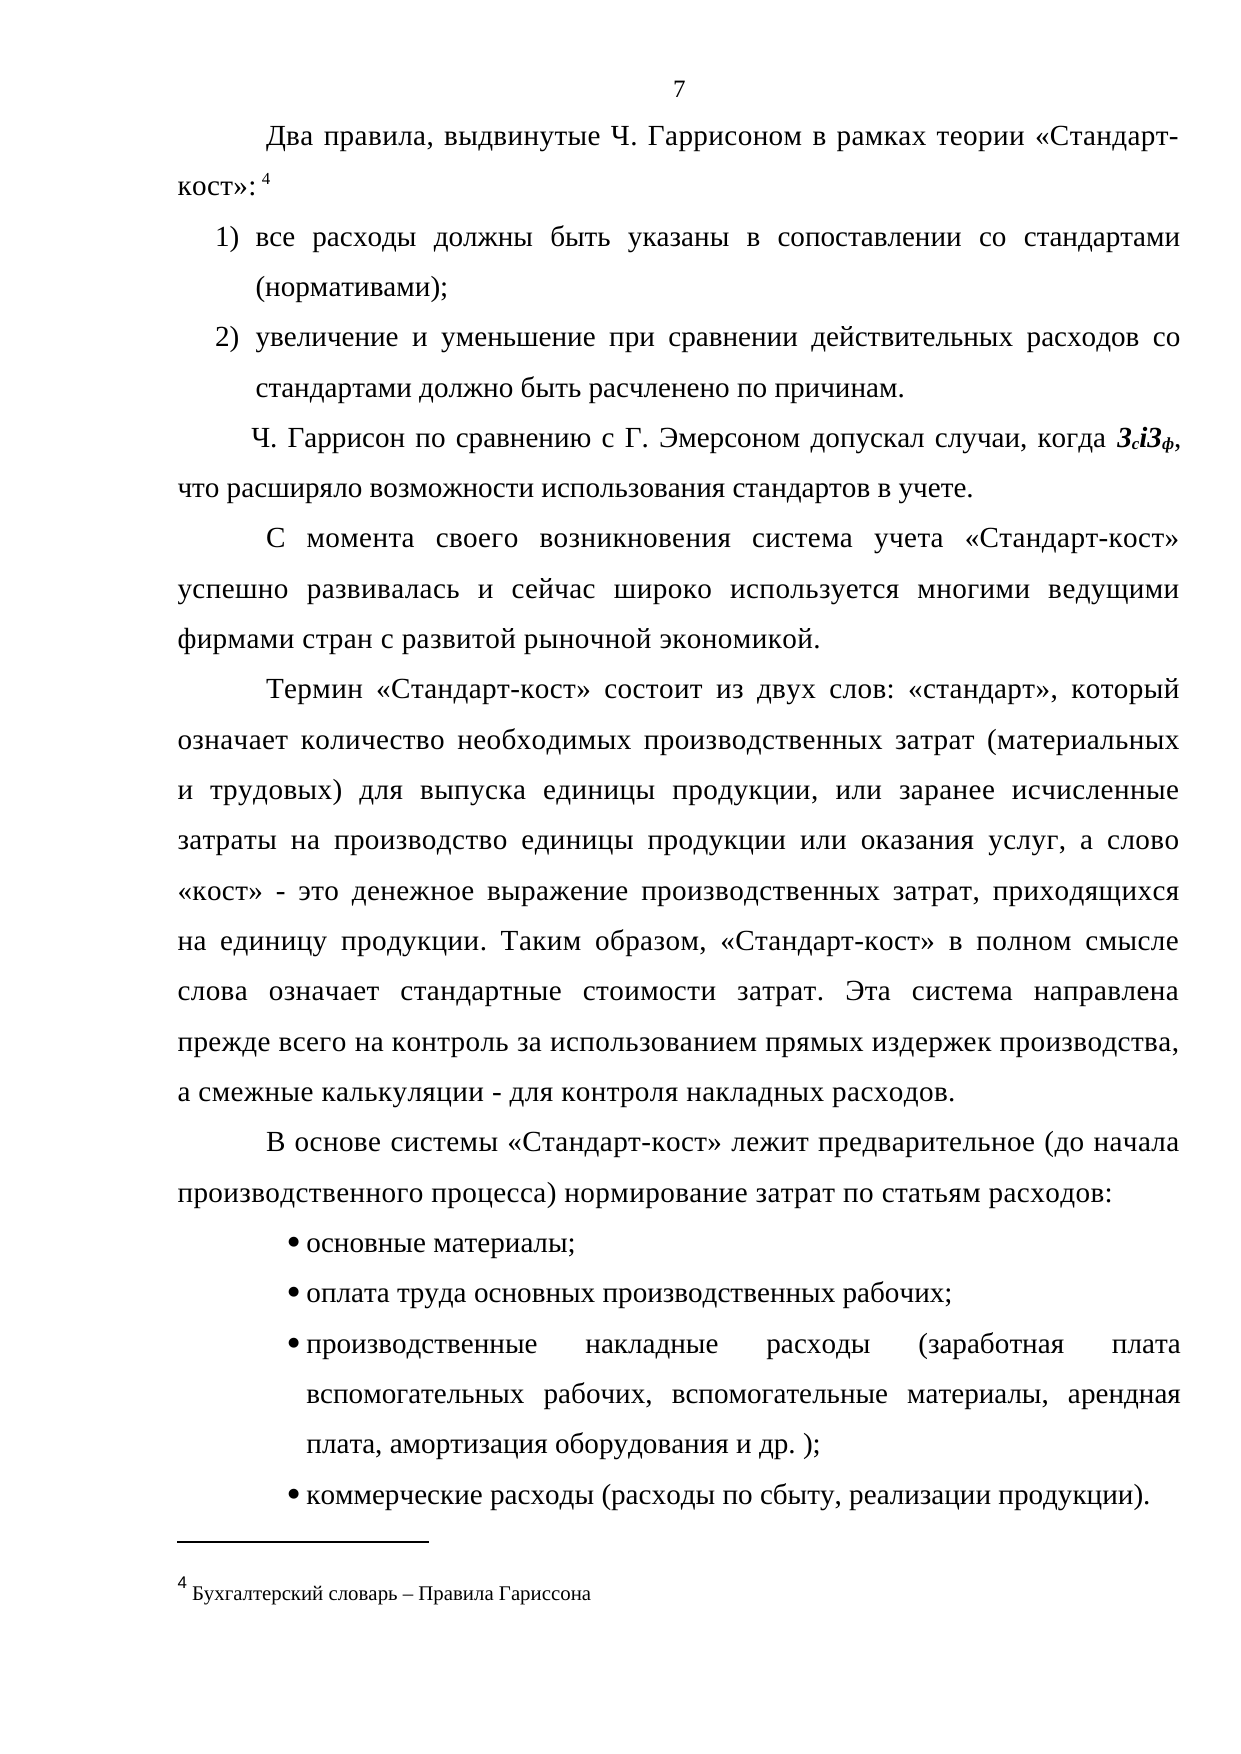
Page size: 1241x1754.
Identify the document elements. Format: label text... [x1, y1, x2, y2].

list производственные накладные расходы (заработная плата вспомогательных рабочих, вспомогательные материалы, арендная плата, амортизация оборудования и др. ); [288, 1326, 1181, 1460]
text С момента своего возникновения система учета «Стандарт-кост» успешно развивалась и сейчас широко используется многими ведущими фирмами стран с развитой рыночной экономикой. [177, 521, 1181, 655]
text В основе системы «Стандарт-кост» лежит предварительное (до начала производственного процесса) нормирование затрат по статьям расходов: [177, 1124, 1181, 1208]
list основные материалы; [288, 1225, 1181, 1259]
text Два правила, выдвинутые Ч. Гаррисоном в рамках теории «Стандарт-кост»: [177, 118, 1181, 202]
text Термин «Стандарт-кост» состоит из двух слов: «стандарт», который означает количество необходимых производственных затрат (материальных и трудовых) для выпуска единицы продукции, или заранее исчисленные затраты на производство единицы продукции или оказания услуг, а слово «кост» - это денежное выражение производственных затрат, приходящихся на единицу продукции. Таким образом, «Стандарт-кост» в полном смысле слова означает стандартные стоимости затрат. Эта система направлена прежде всего на контроль за использованием прямых издержек производства, а смежные калькуляции - для контроля накладных расходов. [177, 672, 1181, 1108]
list оплата труда основных производственных рабочих; [288, 1275, 1181, 1309]
list увеличение и уменьшение при сравнении действительных расходов со стандартами должно быть расчленено по причинам. [215, 319, 1181, 403]
text Ч. Гаррисон по сравнению с Г. Эмерсоном допускал случаи, когда 3сі3ф, что расширяло возможности использования стандартов в учете. [177, 420, 1181, 504]
list коммерческие расходы (расходы по сбыту, реализации продукции). [288, 1477, 1181, 1511]
list все расходы должны быть указаны в сопоставлении со стандартами (нормативами); [215, 219, 1181, 303]
